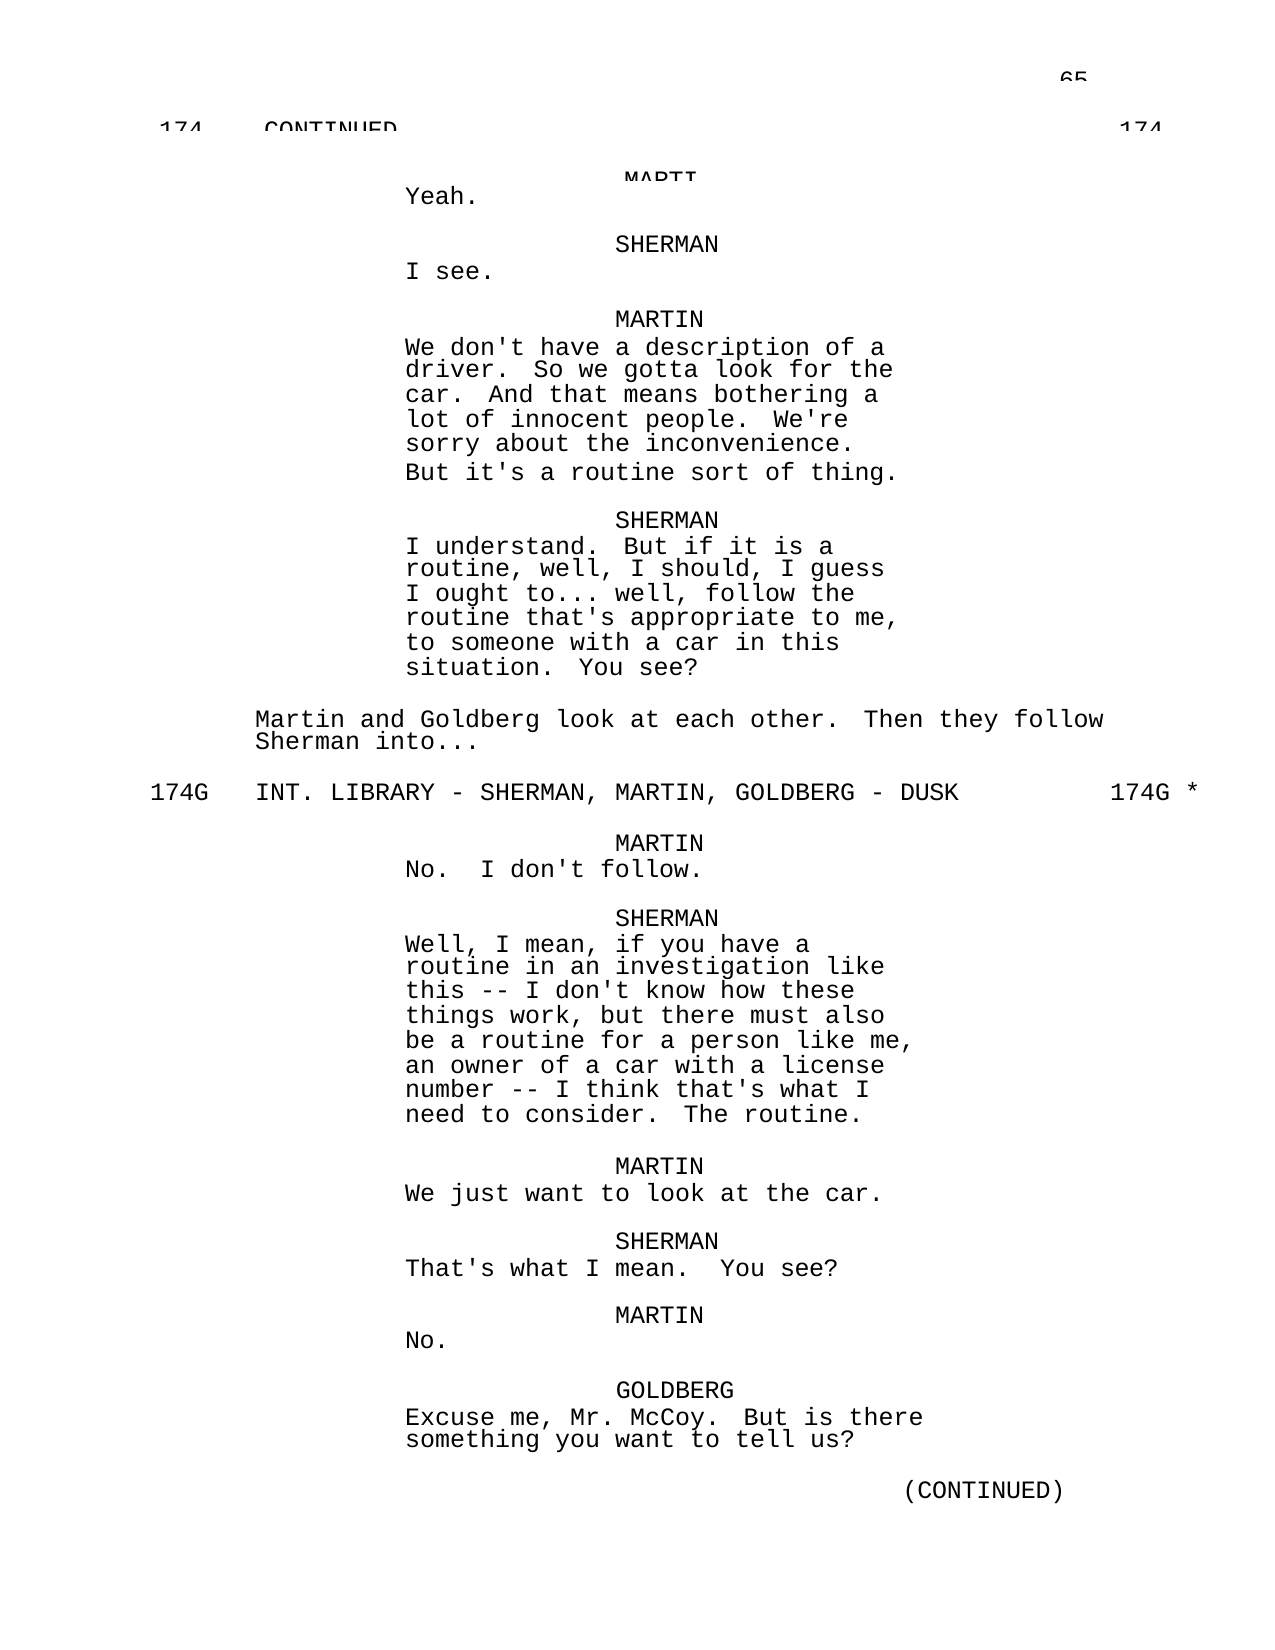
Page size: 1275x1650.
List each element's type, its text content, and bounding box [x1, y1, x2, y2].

text That's what I mean. You see? [405, 1255, 1217, 1281]
text I understand. But if it is a routine, well, I should, I guess I ought to... well, follow the routine that's appropriate to me, to someone with a car in this situation. You see? [405, 534, 900, 683]
subtitle GOLDBERG [254, 1378, 1096, 1403]
text We don't have a description of a driver. So we gotta look for the car. And that means bothering a lot of innocent people. We're sorry about the inconvenience. [405, 336, 905, 459]
subtitle SHERMAN [615, 1228, 1217, 1255]
subtitle SHERMAN [615, 507, 1217, 534]
text We just want to look at the car. [405, 1180, 1217, 1206]
text Yeah. I see. [405, 183, 495, 287]
text Well, I mean, if you have a routine in an investigation like this -- I don't know how these things work, but there must also be a routine for a person like me, an owner of a car with a license number -- I think that's what I need to consider. The routine. [405, 932, 915, 1130]
text But it's a routine sort of thing. [405, 459, 1217, 485]
subtitle MARTIN [615, 1303, 1217, 1328]
text No. [405, 1328, 1217, 1356]
text Excuse me, Mr. McCoy. But is there something you want to tell us? [405, 1406, 930, 1455]
subtitle SHERMAN MARTIN [615, 184, 721, 334]
subtitle (CONTINUED) [133, 1477, 1065, 1506]
subtitle 174G INT. LIBRARY - SHERMAN, MARTIN, GOLDBERG - DUSK 174G * [150, 780, 1217, 808]
text MARTIN [615, 830, 1217, 857]
text No. I don't follow. [405, 857, 1217, 883]
subtitle SHERMAN [615, 905, 1217, 932]
text Martin and Goldberg look at each other. Then they follow Sherman into... [255, 708, 1123, 757]
subtitle MARTIN [615, 1153, 1217, 1180]
